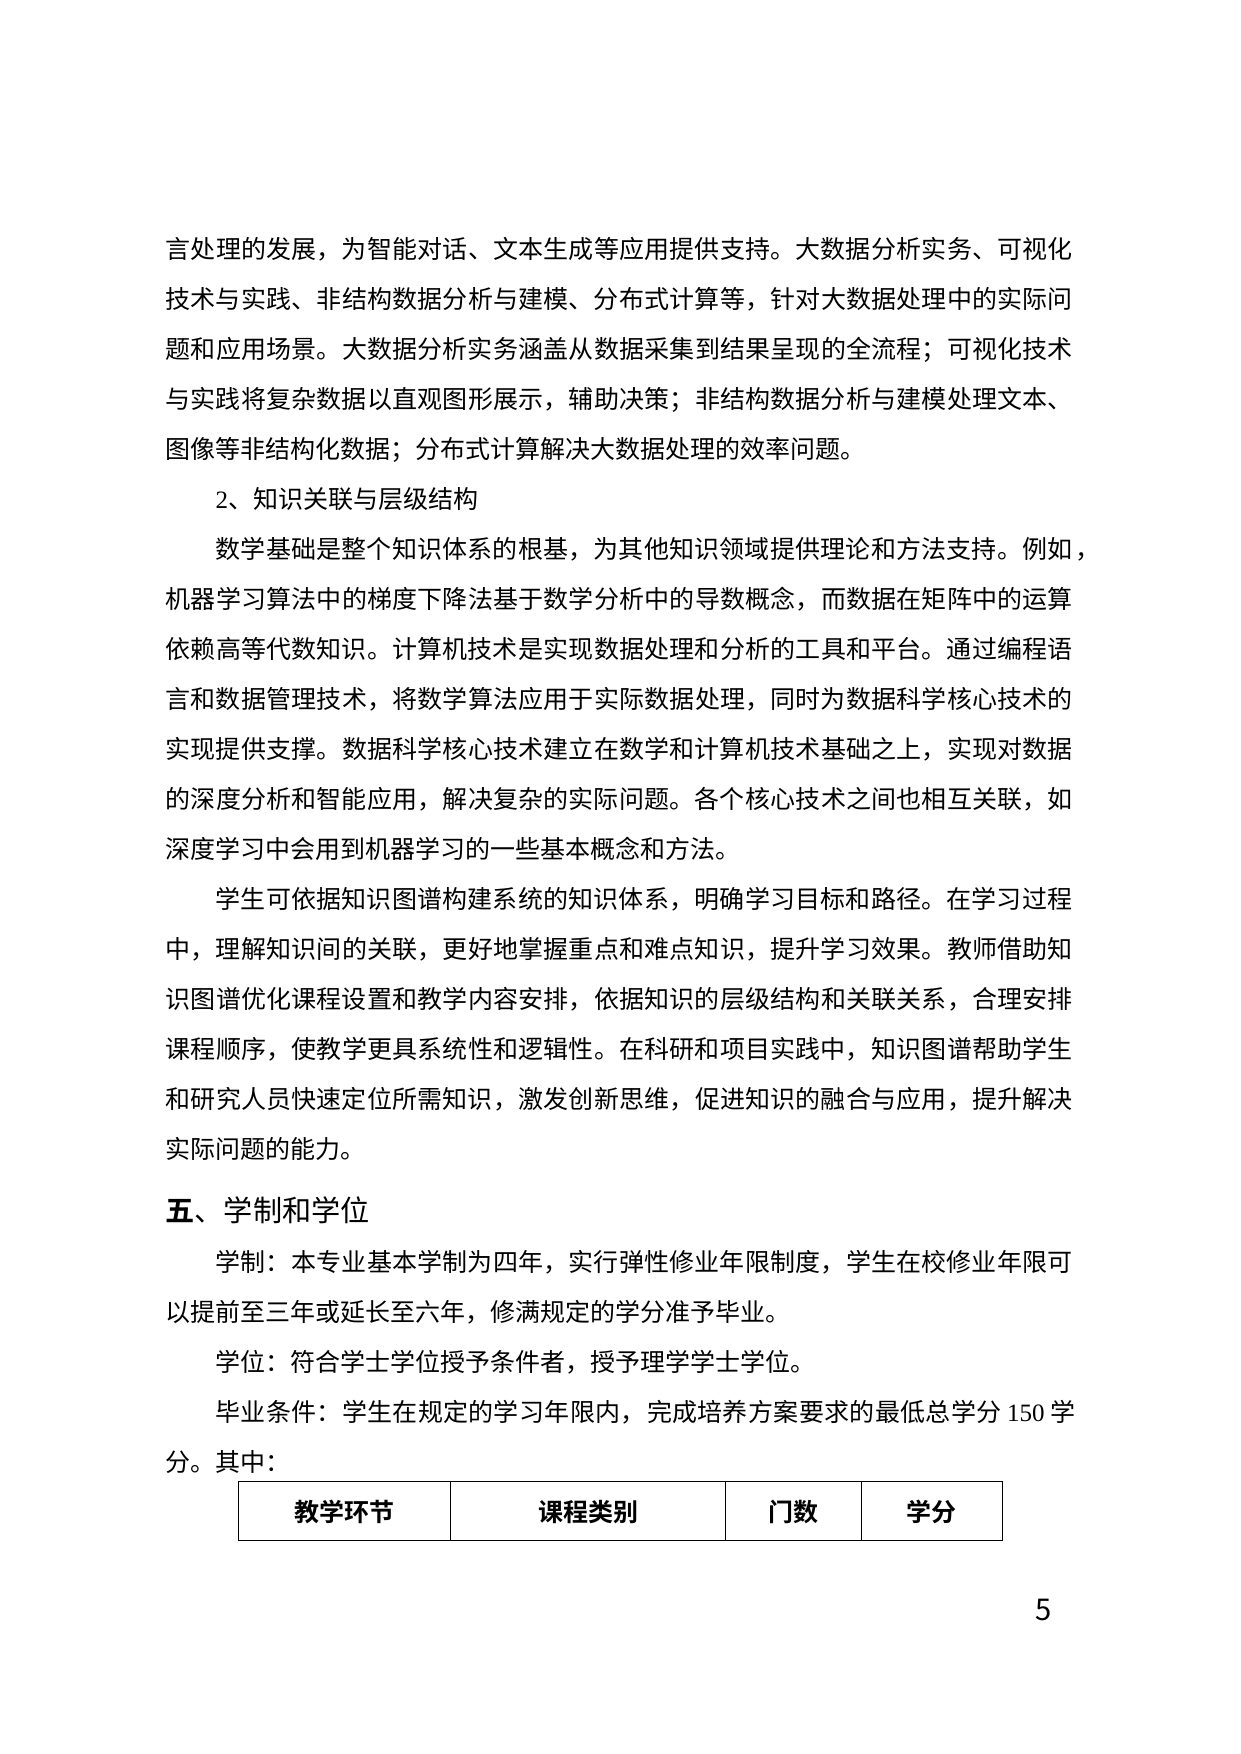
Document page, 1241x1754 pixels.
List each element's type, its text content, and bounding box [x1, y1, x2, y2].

text 学制：本专业基本学制为四年，实行弹性修业年限制度，学生在校修业年限可以提前至三年或延长至六年，修满规定的学分准予毕业。 [165, 1231, 1075, 1331]
text 2、知识关联与层级结构 [165, 468, 1075, 518]
text 学位：符合学士学位授予条件者，授予理学学士学位。 [165, 1331, 1075, 1381]
text 毕业条件：学生在规定的学习年限内，完成培养方案要求的最低总学分150学分。其中： [165, 1381, 1075, 1481]
text 数学基础是整个知识体系的根基，为其他知识领域提供理论和方法支持。例如，机器学习算法中的梯度下降法基于数学分析中的导数概念，而数据在矩阵中的运算依赖高等代数知识。计算机技术是实现数据处理和分析的工具和平台。通过编程语言和数据管理技术，将数学算法应用于实际数据处理，同时为数据科学核心技术的实现提供支撑。数据科学核心技术建立在数学和计算机技术基础之上，实现对数据的深度分析和智能应用，解决复杂的实际问题。各个核心技术之间也相互关联，如深度学习中会用到机器学习的一些基本概念和方法。 [165, 518, 1075, 868]
text 学生可依据知识图谱构建系统的知识体系，明确学习目标和路径。在学习过程中，理解知识间的关联，更好地掌握重点和难点知识，提升学习效果。教师借助知识图谱优化课程设置和教学内容安排，依据知识的层级结构和关联关系，合理安排课程顺序，使教学更具系统性和逻辑性。在科研和项目实践中，知识图谱帮助学生和研究人员快速定位所需知识，激发创新思维，促进知识的融合与应用，提升解决实际问题的能力。 [165, 868, 1075, 1168]
table_header 教学环节 [239, 1482, 450, 1540]
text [165, 218, 1075, 468]
table_header 课程类别 [451, 1482, 725, 1540]
table_header 门数 [726, 1482, 861, 1540]
table_header 学分 [862, 1482, 1002, 1540]
text 五、学制和学位 [165, 1181, 1023, 1231]
